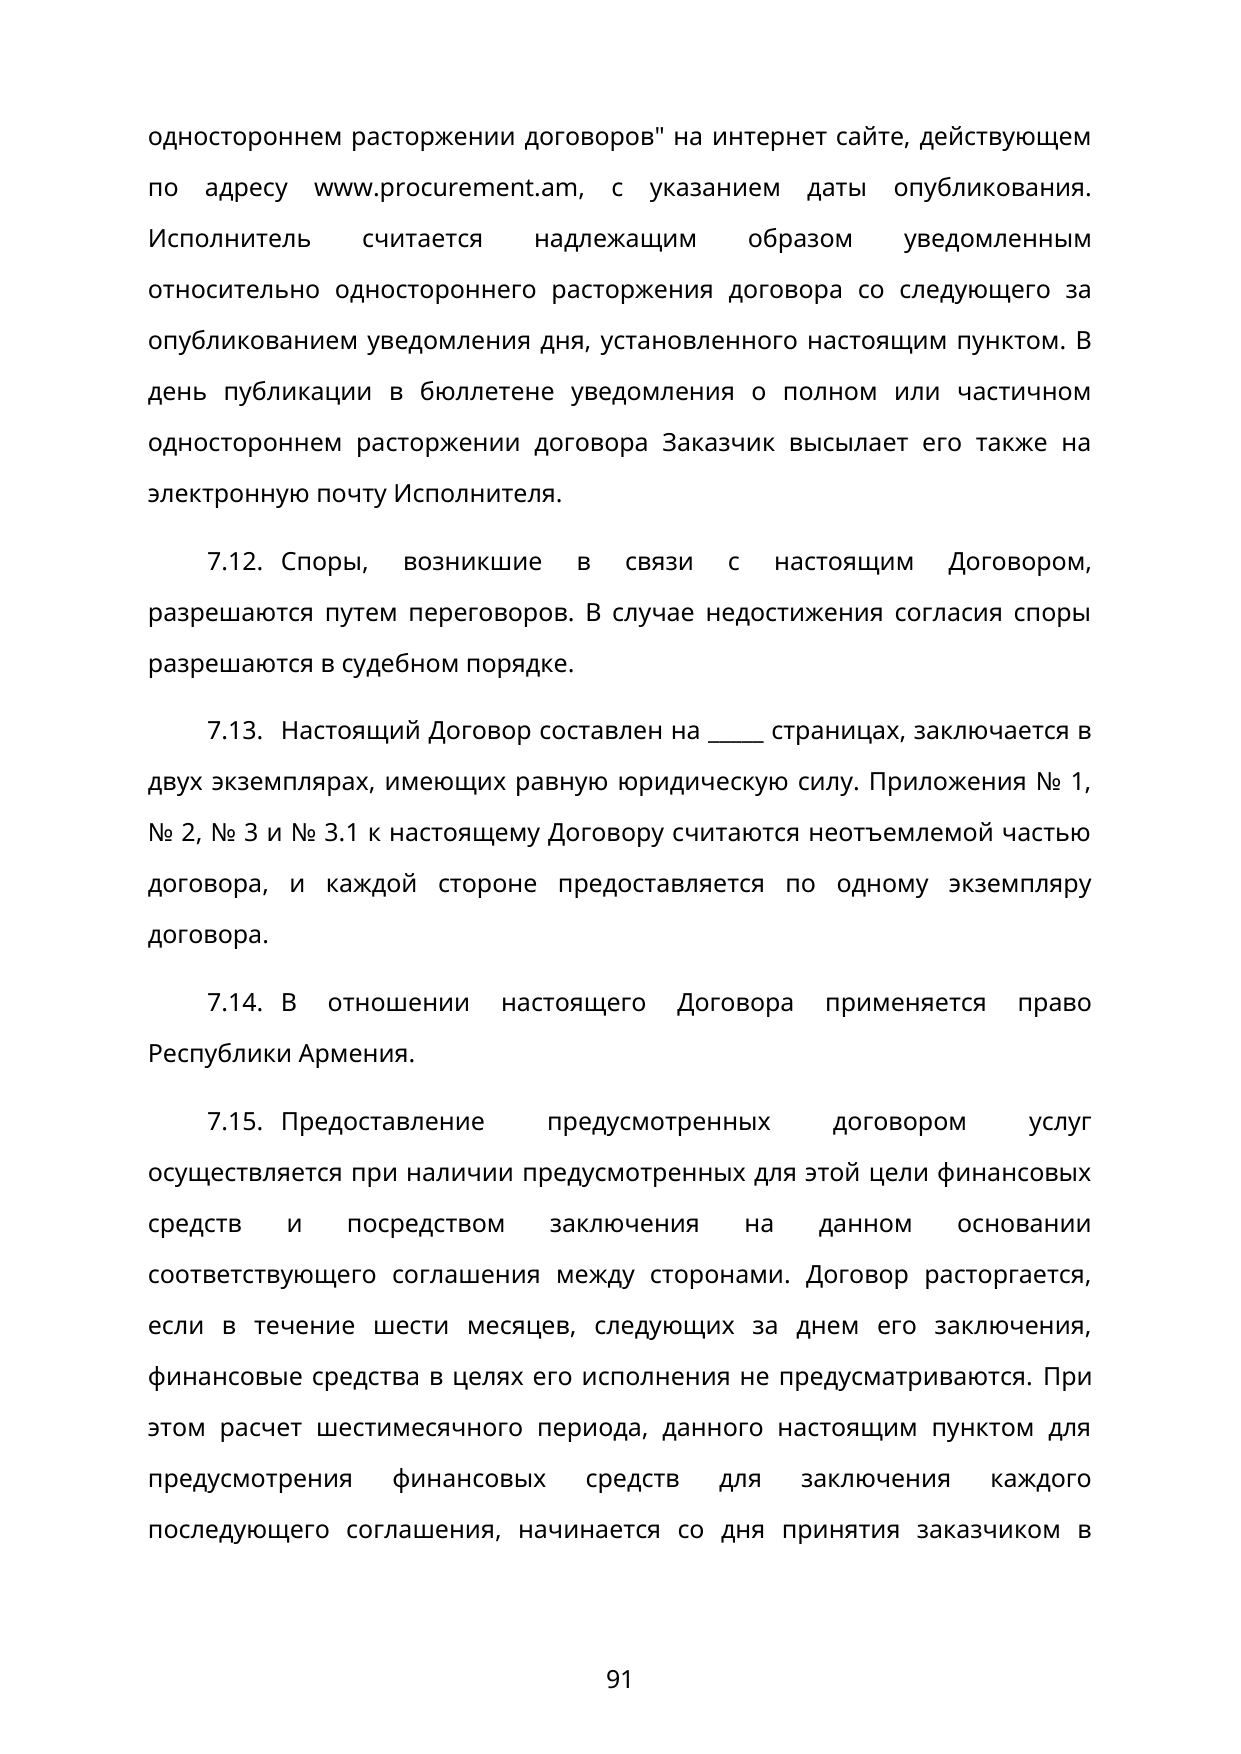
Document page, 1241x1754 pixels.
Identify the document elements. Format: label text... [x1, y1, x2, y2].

text 7.13. Настоящий Договор составлен на _____ страницах, заключается в двух экземплярах, имеющих равную юридическую силу. Приложения № 1, № 2, № 3 и № 3.1 к настоящему Договору считаются неотъемлемой частью договора, и каждой стороне предоставляется по одному экземпляру договора. [148, 713, 1092, 951]
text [148, 118, 1092, 509]
text 7.14. В отношении настоящего Договора применяется право Республики Армения. [148, 985, 1092, 1070]
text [148, 1103, 1092, 1546]
text 7.12. Споры, возникшие в связи с настоящим Договором, разрешаются путем переговоров. В случае недостижения согласия споры разрешаются в судебном порядке. [148, 543, 1092, 679]
